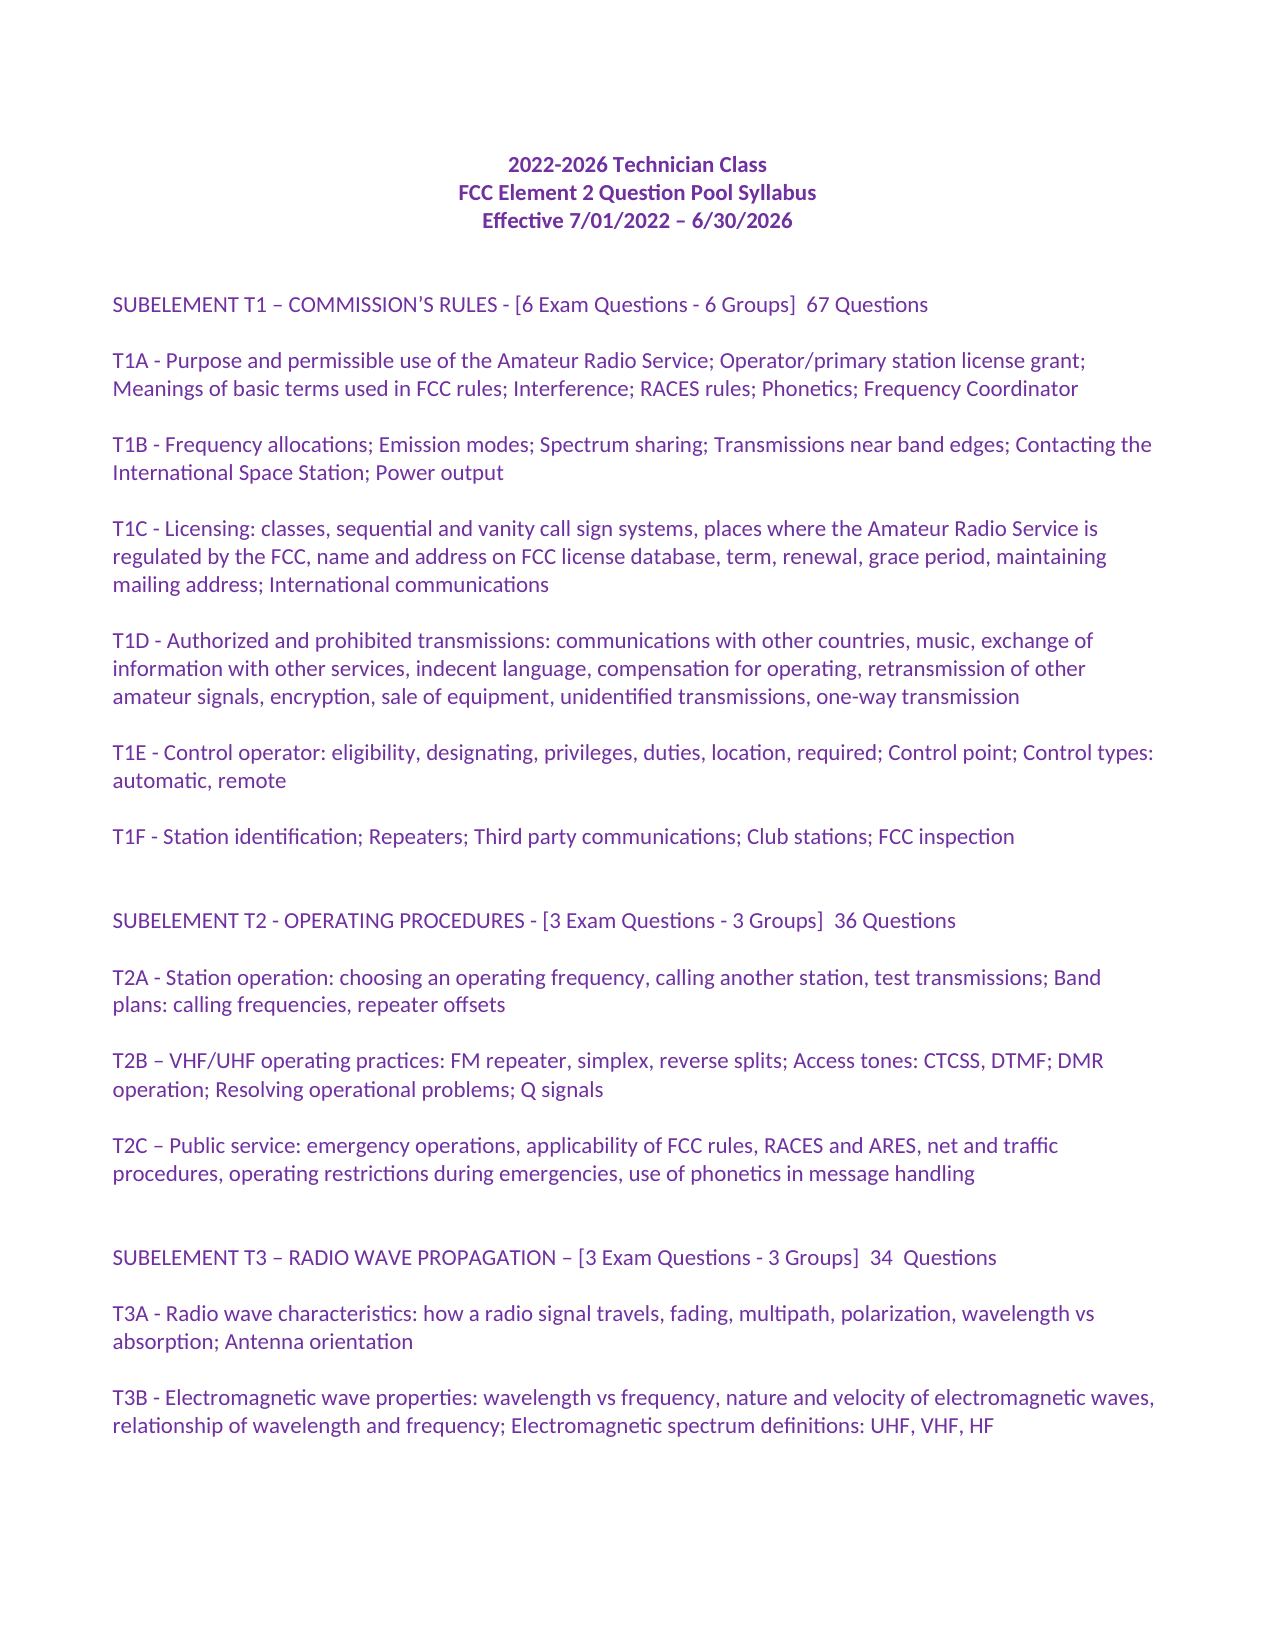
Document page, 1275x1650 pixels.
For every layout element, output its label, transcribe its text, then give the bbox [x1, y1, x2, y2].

text SUBELEMENT T2 - OPERATING PROCEDURES - [3 Exam Questions - 3 Groups] 36 Questions [112, 907, 1162, 934]
text T2C – Public service: emergency operations, applicability of FCC rules, RACES and ARES, net and traffic procedures, operating restrictions during emergencies, use of phonetics in message handling [112, 1131, 1162, 1187]
text T2B – VHF/UHF operating practices: FM repeater, simplex, reverse splits; Access tones: CTCSS, DTMF; DMR operation; Resolving operational problems; Q signals [112, 1047, 1162, 1103]
text T1F - Station identification; Repeaters; Third party communications; Club stations; FCC inspection [112, 822, 1162, 851]
text T1A - Purpose and permissible use of the Amateur Radio Service; Operator/primary station license grant; Meanings of basic terms used in FCC rules; Interference; RACES rules; Phonetics; Frequency Coordinator [112, 346, 1162, 402]
text SUBELEMENT T3 – RADIO WAVE PROPAGATION – [3 Exam Questions - 3 Groups] 34 Questions [112, 1243, 1162, 1271]
text Effective 7/01/2022 – 6/30/2026 [112, 206, 1162, 234]
text T3B - Electromagnetic wave properties: wavelength vs frequency, nature and velocity of electromagnetic waves, relationship of wavelength and frequency; Electromagnetic spectrum definitions: UHF, VHF, HF [112, 1383, 1162, 1439]
text FCC Element 2 Question Pool Syllabus [112, 178, 1162, 206]
text T2A - Station operation: choosing an operating frequency, calling another station, test transmissions; Band plans: calling frequencies, repeater offsets [112, 963, 1162, 1019]
text SUBELEMENT T1 – COMMISSION’S RULES - [6 Exam Questions - 6 Groups] 67 Questions [112, 290, 1162, 318]
text T1C - Licensing: classes, sequential and vanity call sign systems, places where the Amateur Radio Service is regulated by the FCC, name and address on FCC license database, term, renewal, grace period, maintaining mailing address; International communications [112, 514, 1162, 598]
text T3A - Radio wave characteristics: how a radio signal travels, fading, multipath, polarization, wavelength vs absorption; Antenna orientation [112, 1299, 1162, 1355]
text T1B - Frequency allocations; Emission modes; Spectrum sharing; Transmissions near band edges; Contacting the International Space Station; Power output [112, 430, 1162, 486]
text 2022-2026 Technician Class [112, 150, 1162, 178]
text T1E - Control operator: eligibility, designating, privileges, duties, location, required; Control point; Control types: automatic, remote [112, 738, 1162, 794]
text T1D - Authorized and prohibited transmissions: communications with other countries, music, exchange of information with other services, indecent language, compensation for operating, retransmission of other amateur signals, encryption, sale of equipment, unidentified transmissions, one-way transmission [112, 626, 1162, 710]
